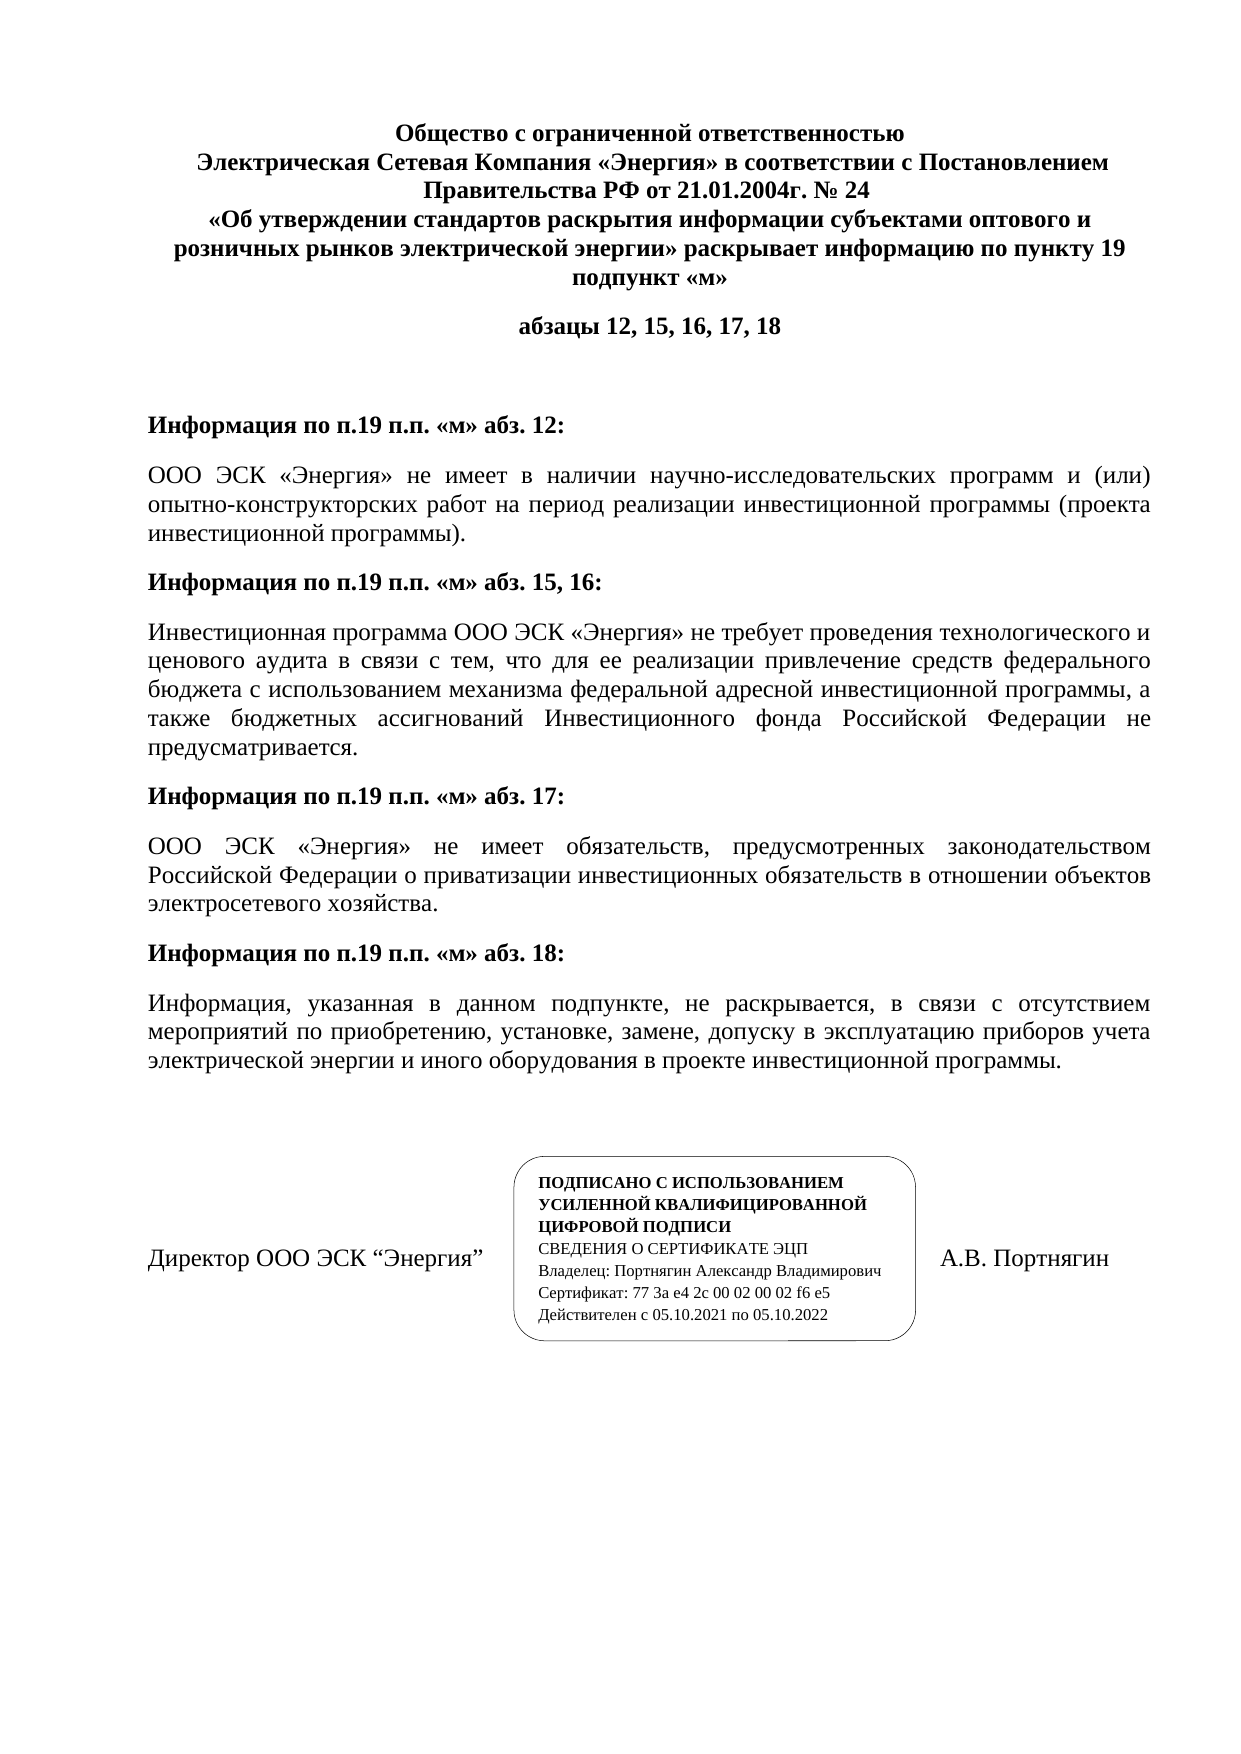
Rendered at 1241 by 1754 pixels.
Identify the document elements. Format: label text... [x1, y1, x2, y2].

text абзацы 12, 15, 16, 17, 18 [148, 311, 1152, 340]
text Директор ООО ЭСК “Энергия” А.В. Портнягин [916, 1243, 1152, 1272]
text ООО ЭСК «Энергия» не имеет обязательств, предусмотренных законодательством Российской Федерации о приватизации инвестиционных обязательств в отношении объектов электросетевого хозяйства. [148, 831, 1152, 917]
text Информация по п.19 п.п. «м» абз. 17: [148, 781, 1152, 810]
text Информация по п.19 п.п. «м» абз. 15, 16: [148, 567, 1152, 596]
text Инвестиционная программа ООО ЭСК «Энергия» не требует проведения технологического и ценового аудита в связи с тем, что для ее реализации привлечение средств федерального бюджета с использованием механизма федеральной адресной инвестиционной программы, а также бюджетных ассигнований Инвестиционного фонда Российской Федерации не предусматривается. [148, 617, 1152, 761]
text Директор ООО ЭСК “Энергия” А.В. Портнягин [148, 1243, 513, 1272]
text ООО ЭСК «Энергия» не имеет в наличии научно-исследовательских программ и (или) опытно-конструкторских работ на период реализации инвестиционной программы (проекта инвестиционной программы). [148, 460, 1152, 546]
text Информация по п.19 п.п. «м» абз. 18: [148, 938, 1152, 967]
text Информация по п.19 п.п. «м» абз. 12: [148, 411, 1152, 439]
text Информация, указанная в данном подпункте, не раскрывается, в связи с отсутствием мероприятий по приобретению, установке, замене, допуску в эксплуатацию приборов учета электрической энергии и иного оборудования в проекте инвестиционной программы. [148, 988, 1152, 1074]
text Общество с ограниченной ответственностью Электрическая Сетевая Компания «Энергия» в соответствии с Постановлением Правительства РФ от 21.01.2004г. № 24 «Об утверждении стандартов раскрытия информации субъектами оптового и розничных рынков электрической энергии» раскрывает информацию по пункту 19 подпункт «м» [148, 118, 1152, 291]
